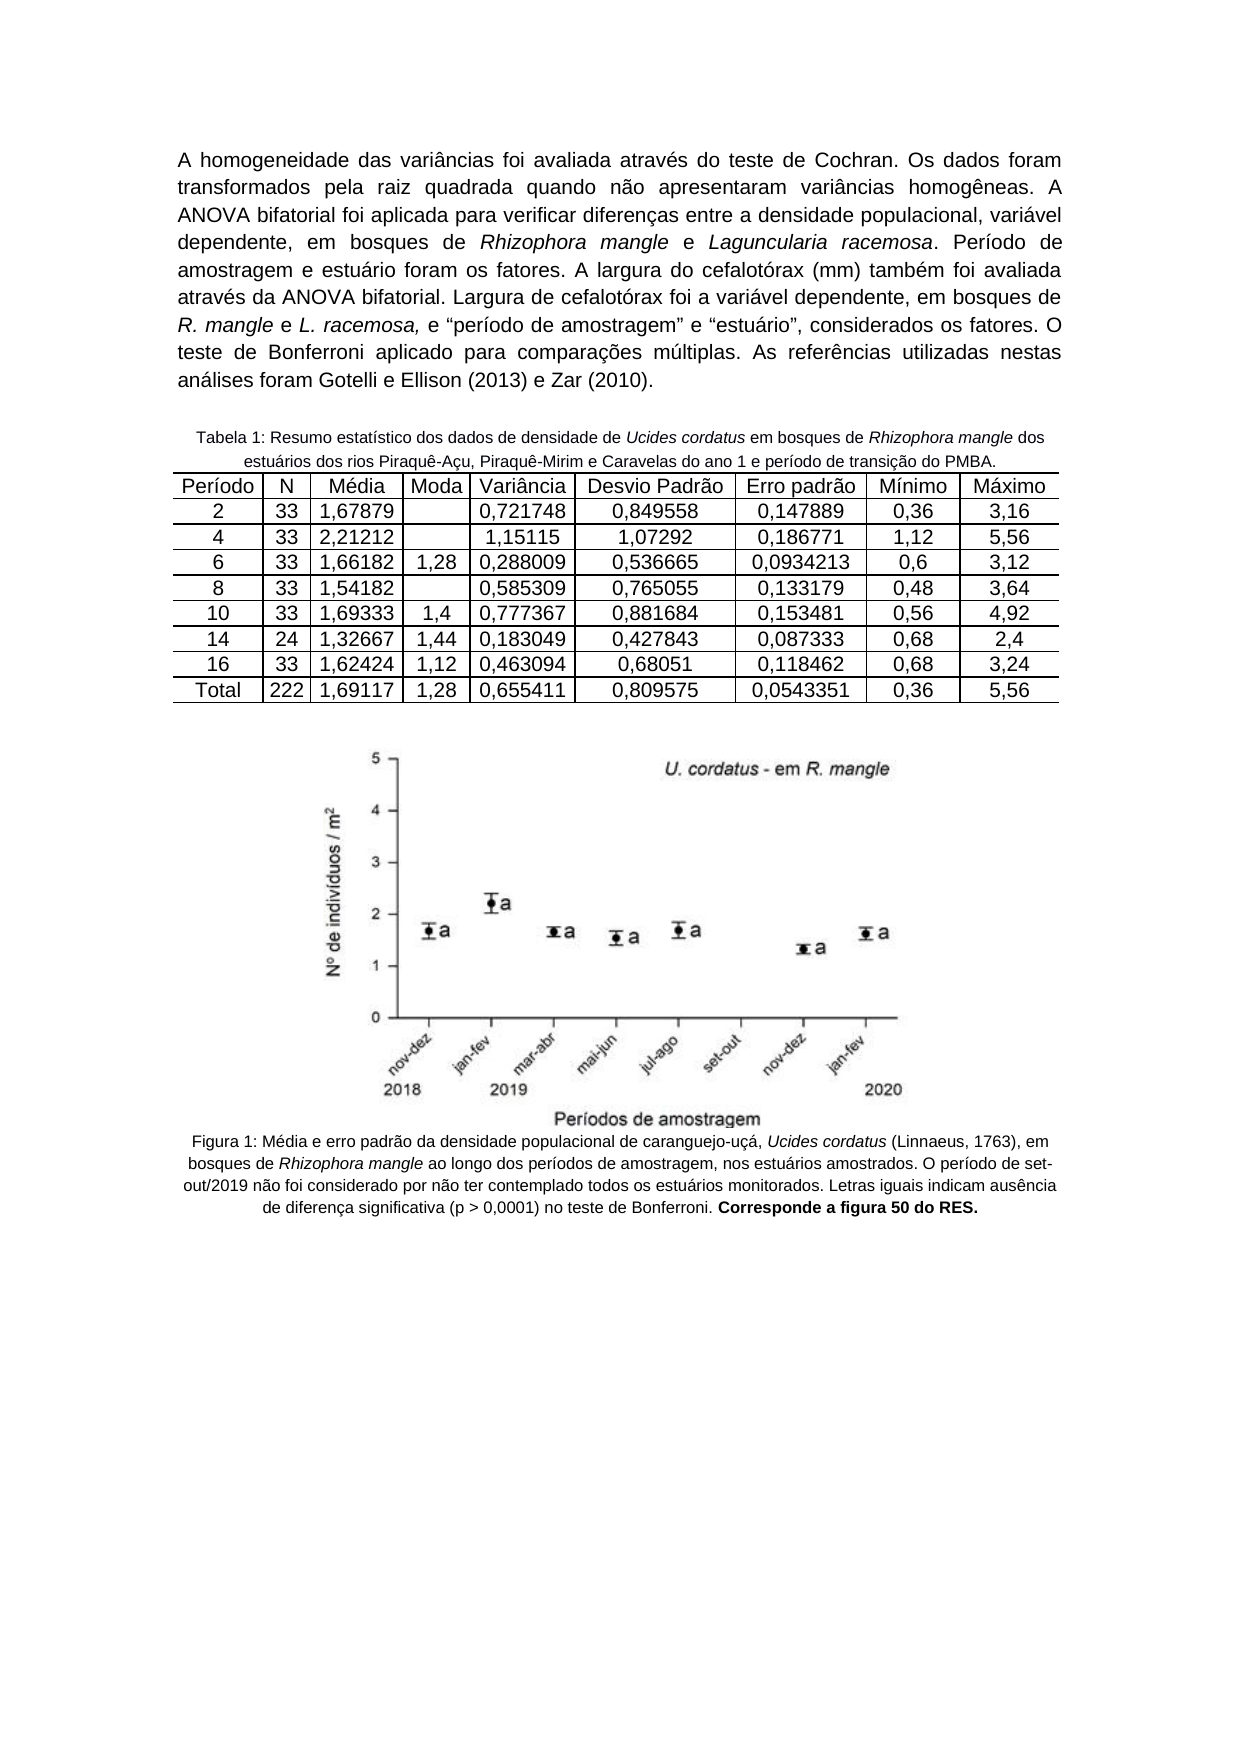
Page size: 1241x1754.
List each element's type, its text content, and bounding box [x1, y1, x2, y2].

table_header N [264, 474, 310, 497]
table_cell 0,68051 [576, 652, 735, 676]
table_cell 1,54182 [311, 576, 402, 599]
table_cell 33 [264, 601, 310, 625]
table_header Variância [471, 474, 574, 497]
table_cell 0,6 [867, 550, 959, 574]
table_cell 16 [173, 652, 262, 676]
table_cell [404, 525, 469, 548]
table_cell 33 [264, 652, 310, 676]
table_cell 1,66182 [311, 550, 402, 574]
table_cell 0,186771 [736, 525, 866, 548]
table_cell 0,087333 [736, 627, 866, 651]
table_cell [404, 576, 469, 599]
table_cell 0,68 [867, 652, 959, 676]
table_header Mínimo [867, 474, 959, 497]
picture [323, 748, 918, 1128]
table_cell 8 [173, 576, 262, 599]
table_cell 33 [264, 525, 310, 548]
table_cell 0,777367 [471, 601, 574, 625]
table_cell 0,118462 [736, 652, 866, 676]
table_cell 0,288009 [471, 550, 574, 574]
table_cell 0,881684 [576, 601, 735, 625]
table_cell 1,67879 [311, 499, 402, 523]
table_cell 222 [264, 678, 310, 702]
table_cell 0,585309 [471, 576, 574, 599]
table_cell 0,765055 [576, 576, 735, 599]
table_cell [404, 499, 469, 523]
table_cell 0,721748 [471, 499, 574, 523]
table_cell 0,36 [867, 678, 959, 702]
table_cell 1,44 [404, 627, 469, 651]
text A homogeneidade das variâncias foi avaliada através do teste de Cochran. Os dados foram transformados pela raiz quadrada quando não apresentaram variâncias homogêneas. A ANOVA bifatorial foi aplicada para verificar diferenças entre a densidade populacional, variável dependente, em bosques de Rhizophora mangle e Laguncularia racemosa. Período de amostragem e estuário foram os fatores. A largura do cefalotórax (mm) também foi avaliada através da ANOVA bifatorial. Largura de cefalotórax foi a variável dependente, em bosques de R. mangle e L. racemosa, e “período de amostragem” e “estuário”, considerados os fatores. O teste de Bonferroni aplicado para comparações múltiplas. As referências utilizadas nestas análises foram Gotelli e Ellison (2013) e Zar (2010). [177, 148, 1063, 392]
table_cell 6 [173, 550, 262, 574]
table_header Moda [404, 474, 469, 497]
table_cell 1,15115 [471, 525, 574, 548]
table_cell 0,133179 [736, 576, 866, 599]
table_cell 2,4 [961, 627, 1059, 651]
table_cell 3,24 [961, 652, 1059, 676]
subtitle Tabela 1: Resumo estatístico dos dados de densidade de Ucides cordatus em bosques de Rhizophora mangle dos estuários dos rios Piraquê-Açu, Piraquê-Mirim e Caravelas do ano 1 e período de transição do PMBA. [177, 424, 1063, 472]
table_cell 0,849558 [576, 499, 735, 523]
table_header Desvio Padrão [576, 474, 735, 497]
table_header Erro padrão [736, 474, 866, 497]
table_cell 0,183049 [471, 627, 574, 651]
text Figura 1: Média e erro padrão da densidade populacional de caranguejo-uçá, Ucides cordatus (Linnaeus, 1763), em bosques de Rhizophora mangle ao longo dos períodos de amostragem, nos estuários amostrados. O período de set-out/2019 não foi considerado por não ter contemplado todos os estuários monitorados. Letras iguais indicam ausência de diferença significativa (p > 0,0001) no teste de Bonferroni. Corresponde a figura 50 do RES. [177, 1131, 1063, 1217]
table_cell 1,32667 [311, 627, 402, 651]
table_cell 0,809575 [576, 678, 735, 702]
table_cell 0,0934213 [736, 550, 866, 574]
table_cell 0,56 [867, 601, 959, 625]
table_cell 1,62424 [311, 652, 402, 676]
table_cell Total [173, 678, 262, 702]
table_cell 1,28 [404, 678, 469, 702]
table_cell 1,07292 [576, 525, 735, 548]
table_cell 3,64 [961, 576, 1059, 599]
table_cell 1,28 [404, 550, 469, 574]
table_cell 2 [173, 499, 262, 523]
table_cell 0,48 [867, 576, 959, 599]
table_cell 5,56 [961, 525, 1059, 548]
table_cell 0,427843 [576, 627, 735, 651]
table_cell 0,147889 [736, 499, 866, 523]
table_cell 3,16 [961, 499, 1059, 523]
table_cell 1,12 [867, 525, 959, 548]
table_cell 24 [264, 627, 310, 651]
table_header Média [311, 474, 402, 497]
table_cell 3,12 [961, 550, 1059, 574]
table_cell 1,69117 [311, 678, 402, 702]
table_cell 0,153481 [736, 601, 866, 625]
table_cell 0,463094 [471, 652, 574, 676]
table_cell 10 [173, 601, 262, 625]
table_cell 0,0543351 [736, 678, 866, 702]
table_cell 0,68 [867, 627, 959, 651]
table_cell 33 [264, 499, 310, 523]
table_cell 0,536665 [576, 550, 735, 574]
table_cell 4,92 [961, 601, 1059, 625]
table_cell 4 [173, 525, 262, 548]
table_cell 5,56 [961, 678, 1059, 702]
table_cell 0,36 [867, 499, 959, 523]
table_cell 1,4 [404, 601, 469, 625]
table_cell 1,69333 [311, 601, 402, 625]
table_cell 33 [264, 576, 310, 599]
table_cell 2,21212 [311, 525, 402, 548]
table_header Máximo [961, 474, 1059, 497]
table_cell 0,655411 [471, 678, 574, 702]
table_cell 33 [264, 550, 310, 574]
table_header Período [173, 474, 262, 497]
table_cell 14 [173, 627, 262, 651]
table_cell 1,12 [404, 652, 469, 676]
